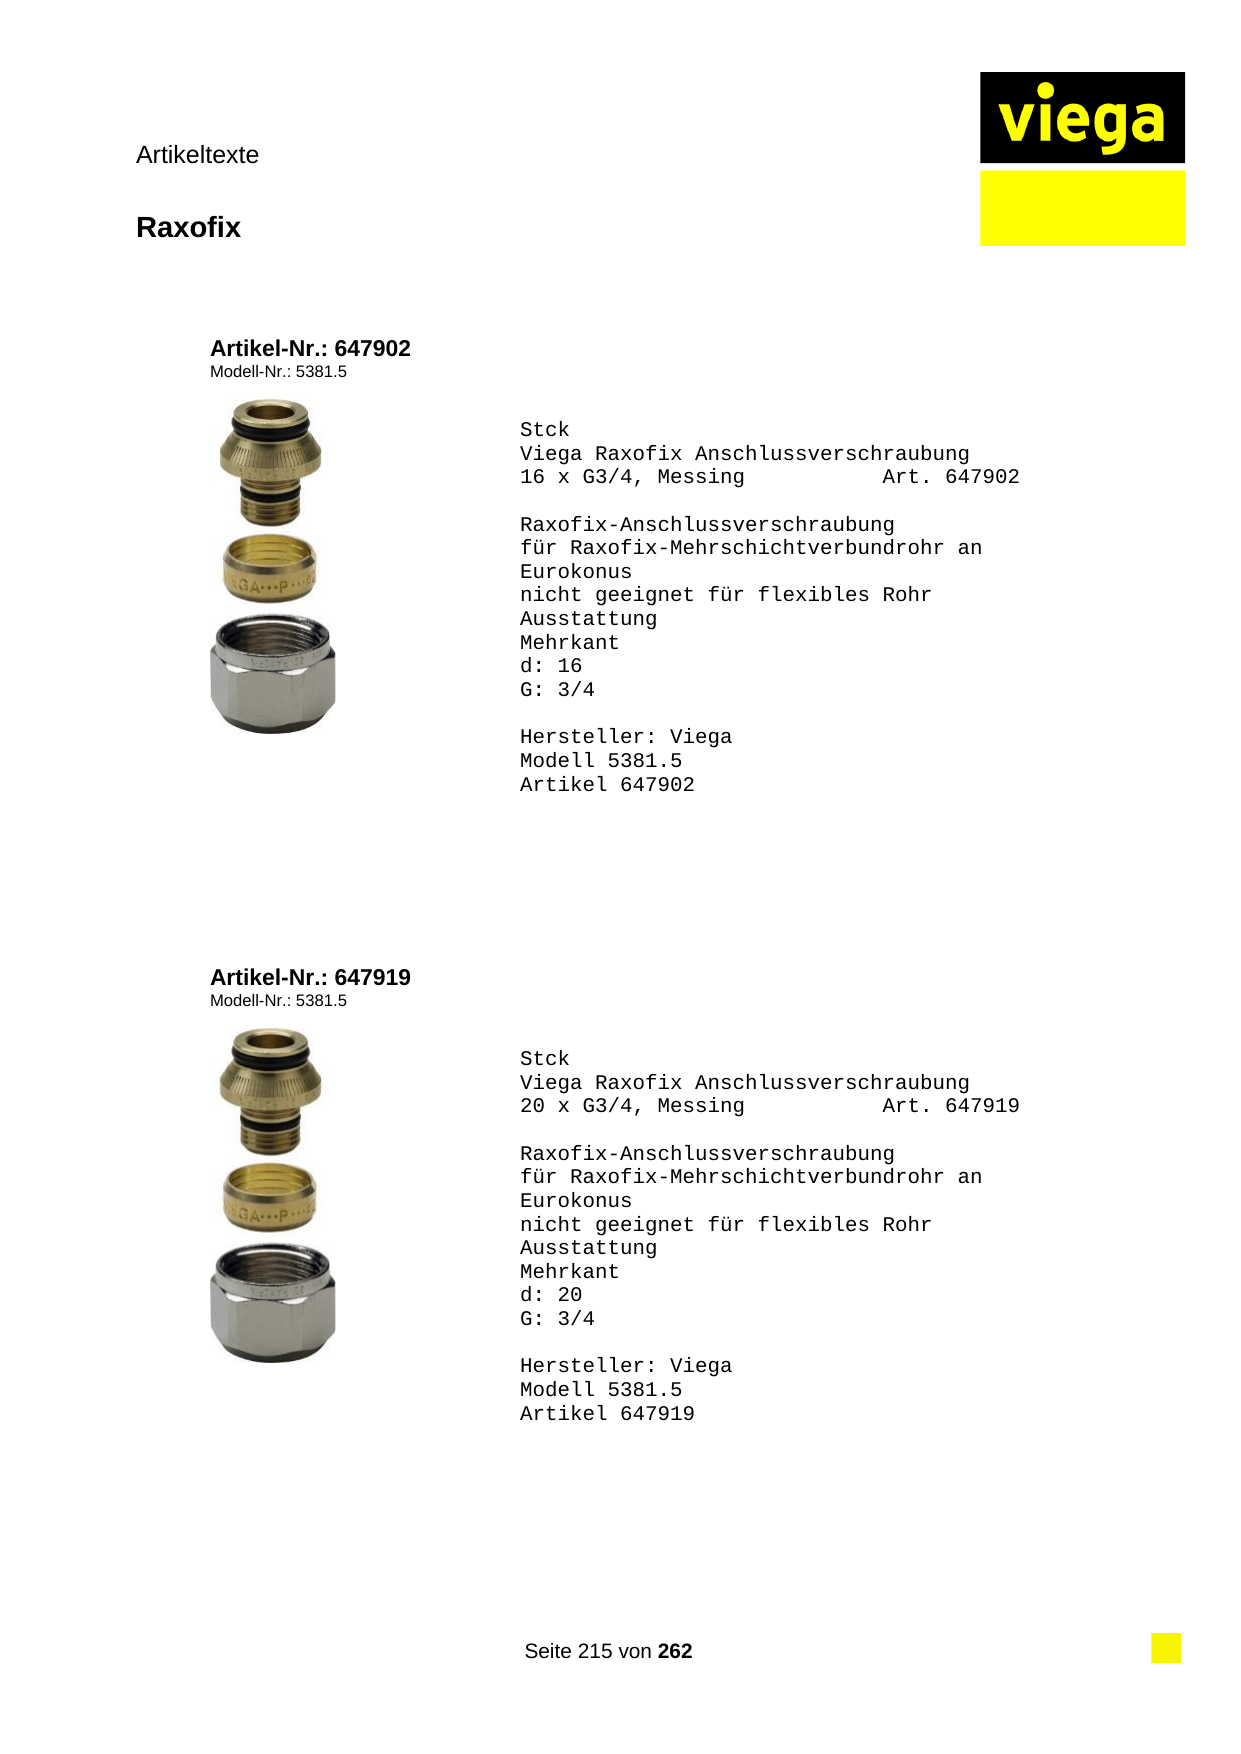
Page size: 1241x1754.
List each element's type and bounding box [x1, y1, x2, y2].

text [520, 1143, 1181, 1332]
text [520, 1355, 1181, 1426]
picture [1151, 1633, 1182, 1663]
picture [210, 399, 336, 734]
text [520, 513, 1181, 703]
picture [980, 72, 1186, 246]
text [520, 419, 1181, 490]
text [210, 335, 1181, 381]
picture [210, 1028, 336, 1363]
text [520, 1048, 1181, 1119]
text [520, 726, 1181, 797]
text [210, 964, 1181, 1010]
